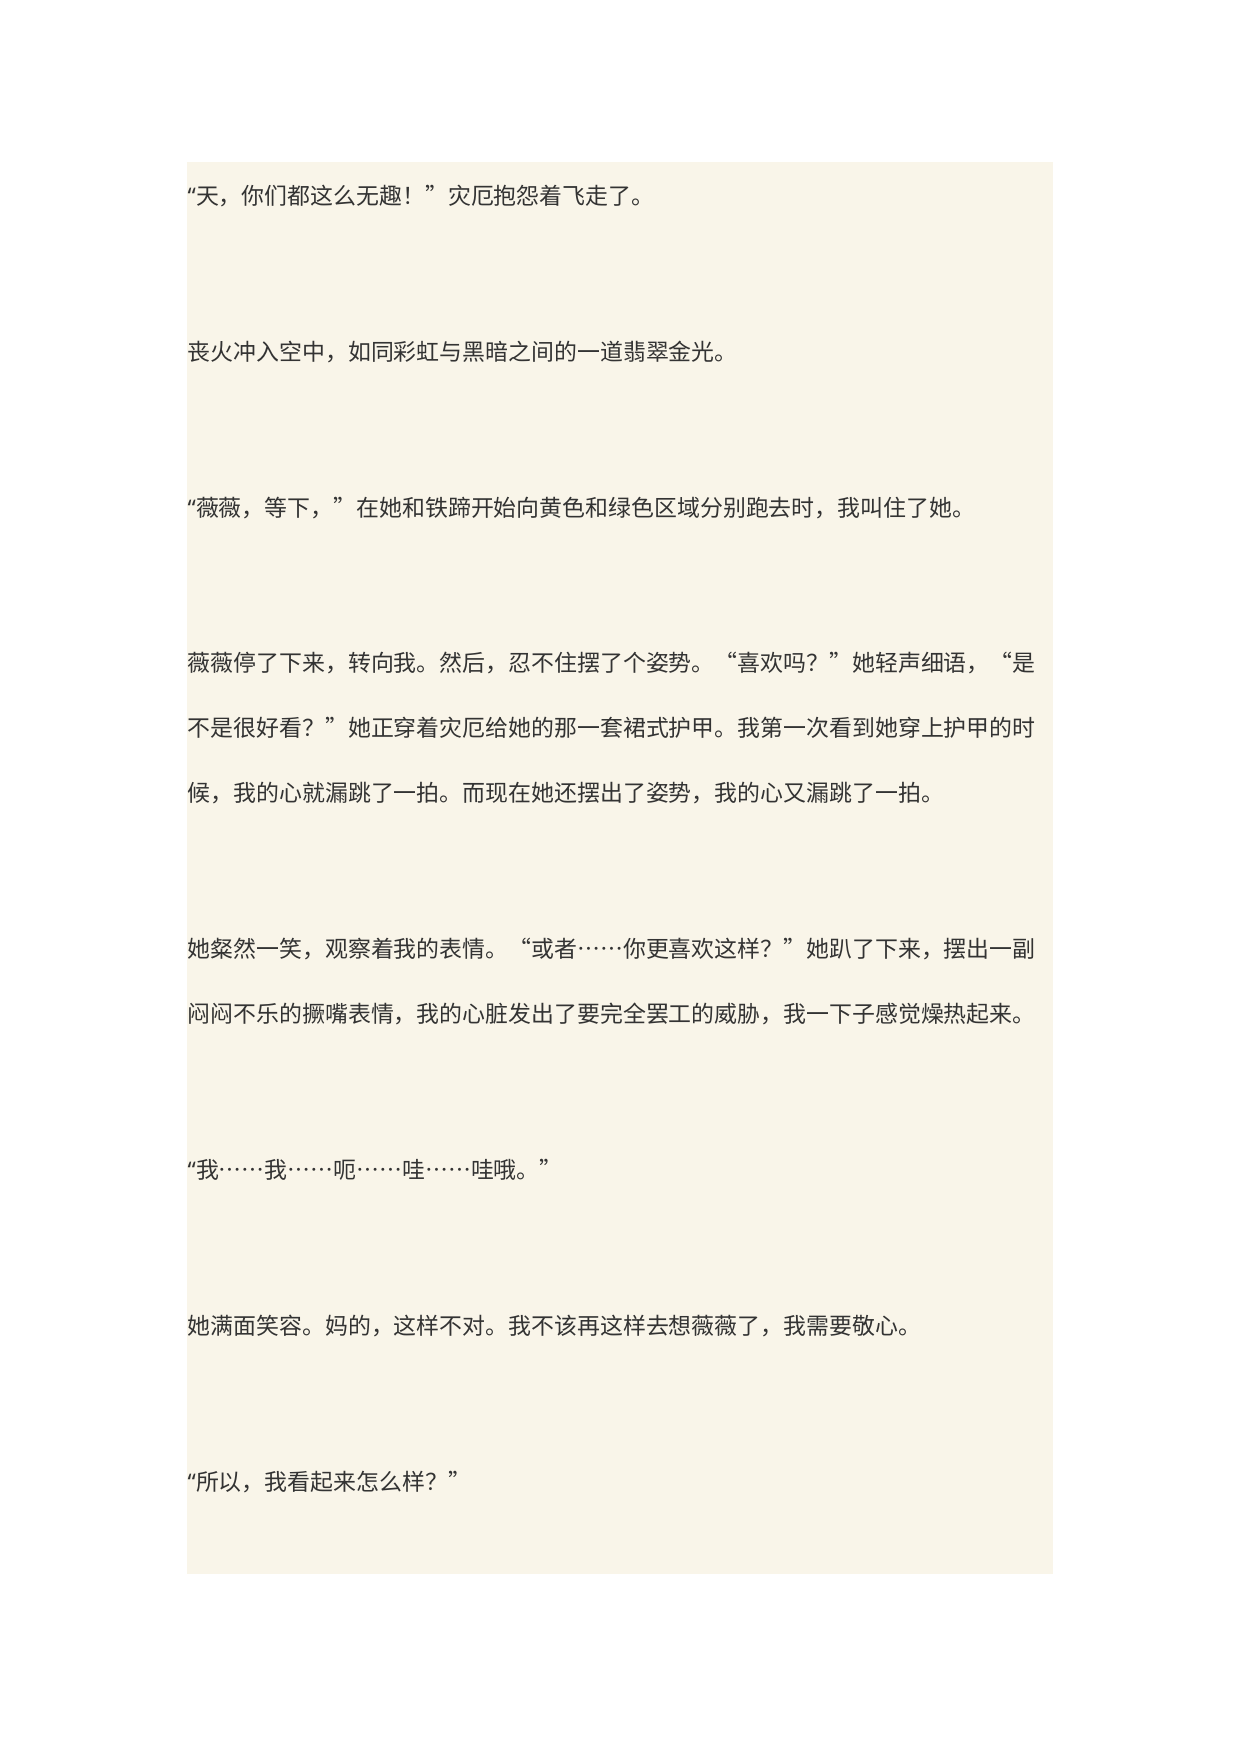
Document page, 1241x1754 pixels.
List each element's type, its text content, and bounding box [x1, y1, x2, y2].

text 她粲然一笑，观察着我的表情。“或者……你更喜欢这样？”她趴了下来，摆出一副闷闷不乐的撅嘴表情，我的心脏发出了要完全罢工的威胁，我一下子感觉燥热起来。 [187, 915, 1053, 1045]
text “所以，我看起来怎么样？” [187, 1448, 1053, 1513]
text 薇薇停了下来，转向我。然后，忍不住摆了个姿势。“喜欢吗？”她轻声细语，“是不是很好看？”她正穿着灾厄给她的那一套裙式护甲。我第一次看到她穿上护甲的时候，我的心就漏跳了一拍。而现在她还摆出了姿势，我的心又漏跳了一拍。 [187, 629, 1053, 824]
text “我……我……呃……哇……哇哦。” [187, 1136, 1053, 1201]
text “天，你们都这么无趣！”灾厄抱怨着飞走了。 [187, 162, 1053, 227]
text “薇薇，等下，”在她和铁蹄开始向黄色和绿色区域分别跑去时，我叫住了她。 [187, 474, 1053, 539]
text 她满面笑容。妈的，这样不对。我不该再这样去想薇薇了，我需要敬心。 [187, 1292, 1053, 1357]
text 丧火冲入空中，如同彩虹与黑暗之间的一道翡翠金光。 [187, 318, 1053, 383]
